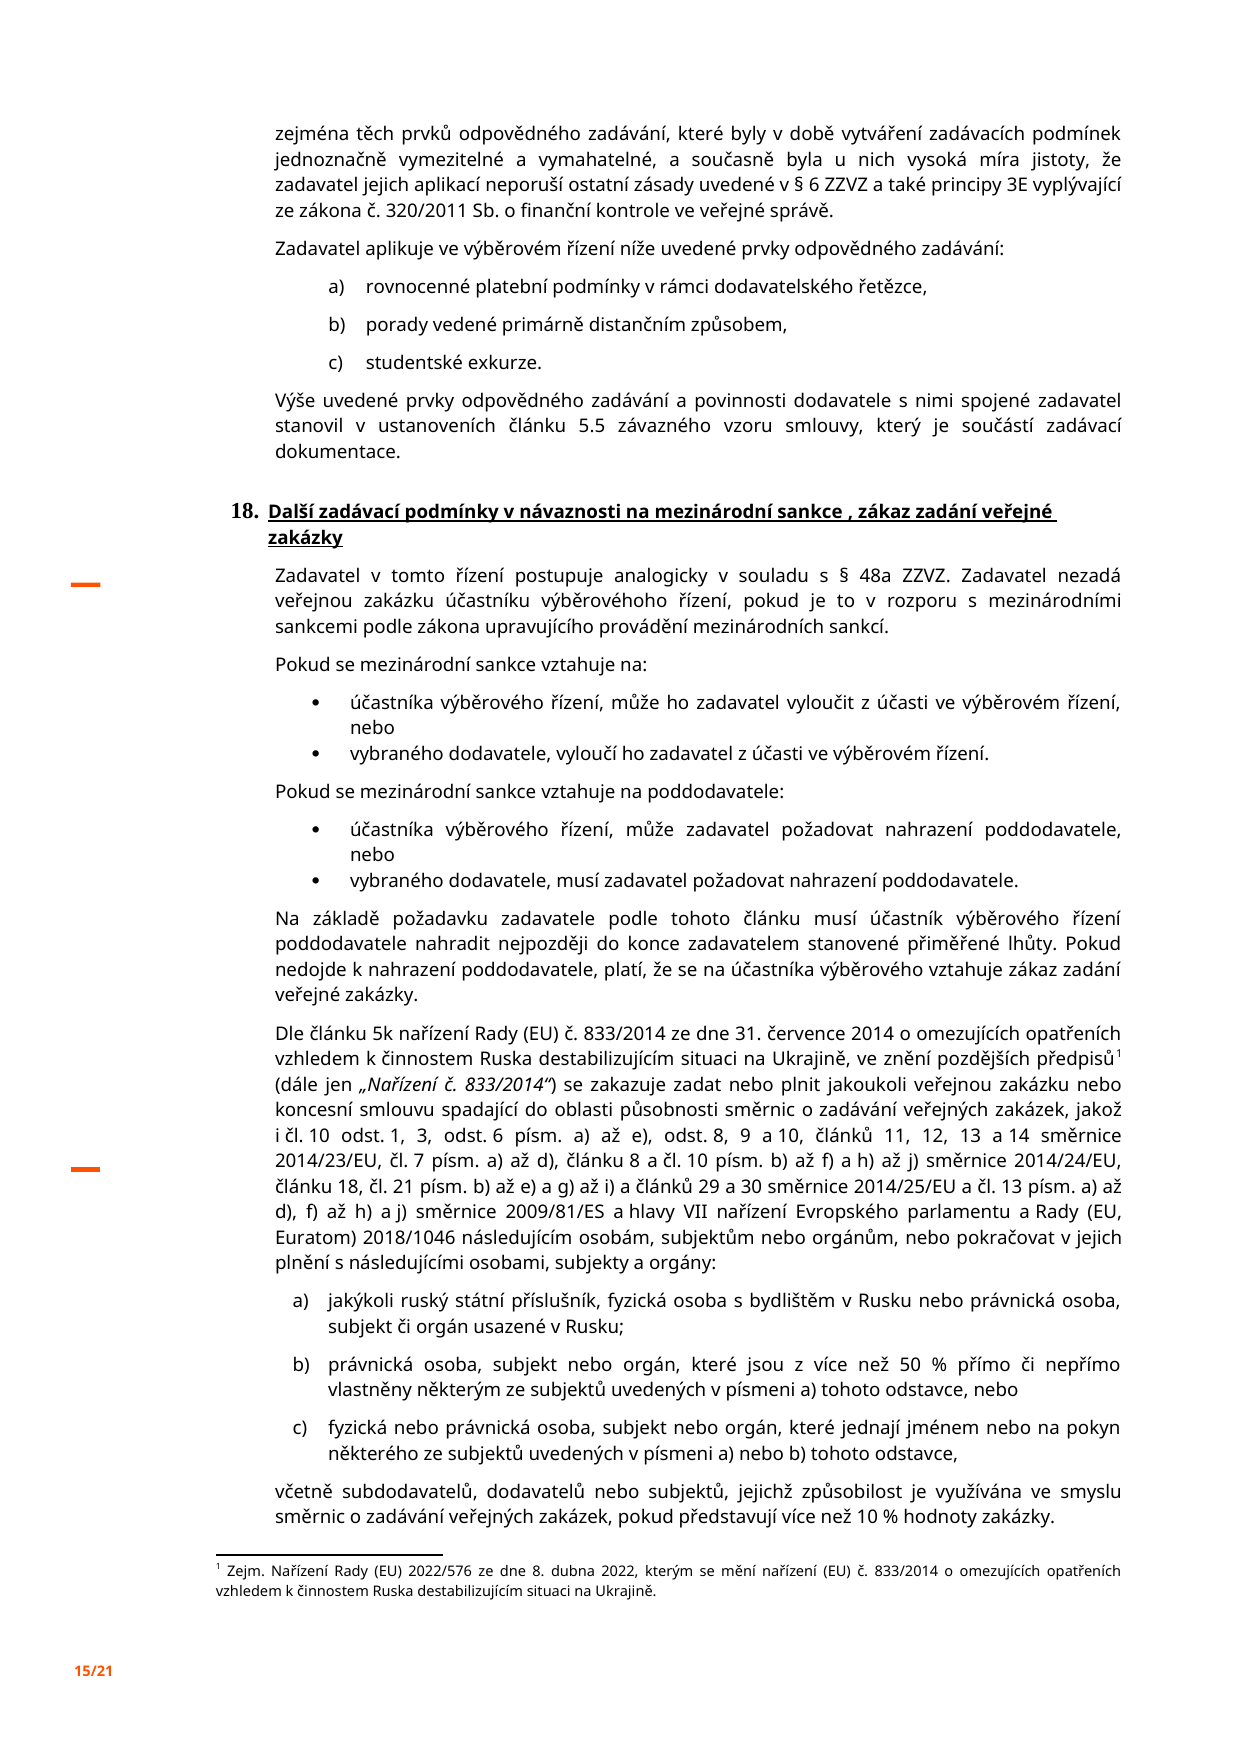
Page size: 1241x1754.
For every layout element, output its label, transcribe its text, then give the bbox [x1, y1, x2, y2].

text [275, 121, 1122, 223]
text Pokud se mezinárodní sankce vztahuje na: [275, 651, 1122, 677]
text Zadavatel v tomto řízení postupuje analogicky v souladu s § 48a ZZVZ. Zadavatel nezadá veřejnou zakázku účastníku výběrovéhoho řízení, pokud je to v rozporu s mezinárodními sankcemi podle zákona upravujícího provádění mezinárodních sankcí. [275, 562, 1122, 638]
list studentské exkurze. [328, 349, 1122, 375]
list účastníka výběrového řízení, může zadavatel požadovat nahrazení poddodavatele, nebo [312, 816, 1122, 867]
text Na základě požadavku zadavatele podle tohoto článku musí účastník výběrového řízení poddodavatele nahradit nejpozději do konce zadavatelem stanovené přiměřené lhůty. Pokud nedojde k nahrazení poddodavatele, platí, že se na účastníka výběrového vztahuje zákaz zadání veřejné zakázky. [275, 905, 1122, 1007]
list rovnocenné platební podmínky v rámci dodavatelského řetězce, [328, 273, 1122, 299]
list jakýkoli ruský státní příslušník, fyzická osoba s bydlištěm v Rusku nebo právnická osoba, subjekt či orgán usazené v Rusku; [292, 1287, 1122, 1338]
text Dle článku 5k nařízení Rady (EU) č. 833/2014 ze dne 31. července 2014 o omezujících opatřeních vzhledem k činnostem Ruska destabilizujícím situaci na Ukrajině, ve znění pozdějších předpisů (dále jen „Nařízení č. 833/2014“) se zakazuje zadat nebo plnit jakoukoli veřejnou zakázku nebo koncesní smlouvu spadající do oblasti působnosti směrnic o zadávání veřejných zakázek, jakož i čl. 10 odst. 1, 3, odst. 6 písm. a) až e), odst. 8, 9 a 10, článků 11, 12, 13 a 14 směrnice 2014/23/EU, čl. 7 písm. a) až d), článku 8 a čl. 10 písm. b) až f) a h) až j) směrnice 2014/24/EU, článku 18, čl. 21 písm. b) až e) a g) až i) a článků 29 a 30 směrnice 2014/25/EU a čl. 13 písm. a) až d), f) až h) a j) směrnice 2009/81/ES a hlavy VII nařízení Evropského parlamentu a Rady (EU, Euratom) 2018/1046 následujícím osobám, subjektům nebo orgánům, nebo pokračovat v jejich plnění s následujícími osobami, subjekty a orgány: [275, 1020, 1122, 1275]
text Zadavatel aplikuje ve výběrovém řízení níže uvedené prvky odpovědného zadávání: [275, 235, 1122, 261]
list fyzická nebo právnická osoba, subjekt nebo orgán, které jednají jménem nebo na pokyn některého ze subjektů uvedených v písmeni a) nebo b) tohoto odstavce, [292, 1414, 1122, 1466]
text včetně subdodavatelů, dodavatelů nebo subjektů, jejichž způsobilost je využívána ve smyslu směrnic o zadávání veřejných zakázek, pokud představují více než 10 % hodnoty zakázky. [275, 1478, 1122, 1529]
list Další zadávací podmínky v návaznosti na mezinárodní sankce , zákaz zadání veřejné zakázky [230, 497, 1122, 549]
list vybraného dodavatele, vyloučí ho zadavatel z účasti ve výběrovém řízení. [312, 740, 1122, 766]
text Pokud se mezinárodní sankce vztahuje na poddodavatele: [275, 778, 1122, 804]
list účastníka výběrového řízení, může ho zadavatel vyloučit z účasti ve výběrovém řízení, nebo [312, 689, 1122, 740]
list právnická osoba, subjekt nebo orgán, které jsou z více než 50 % přímo či nepřímo vlastněny některým ze subjektů uvedených v písmeni a) tohoto odstavce, nebo [292, 1351, 1122, 1402]
list vybraného dodavatele, musí zadavatel požadovat nahrazení poddodavatele. [312, 867, 1122, 893]
list porady vedené primárně distančním způsobem, [328, 311, 1122, 337]
text Výše uvedené prvky odpovědného zadávání a povinnosti dodavatele s nimi spojené zadavatel stanovil v ustanoveních článku 5.5 závazného vzoru smlouvy, který je součástí zadávací dokumentace. [275, 387, 1122, 464]
